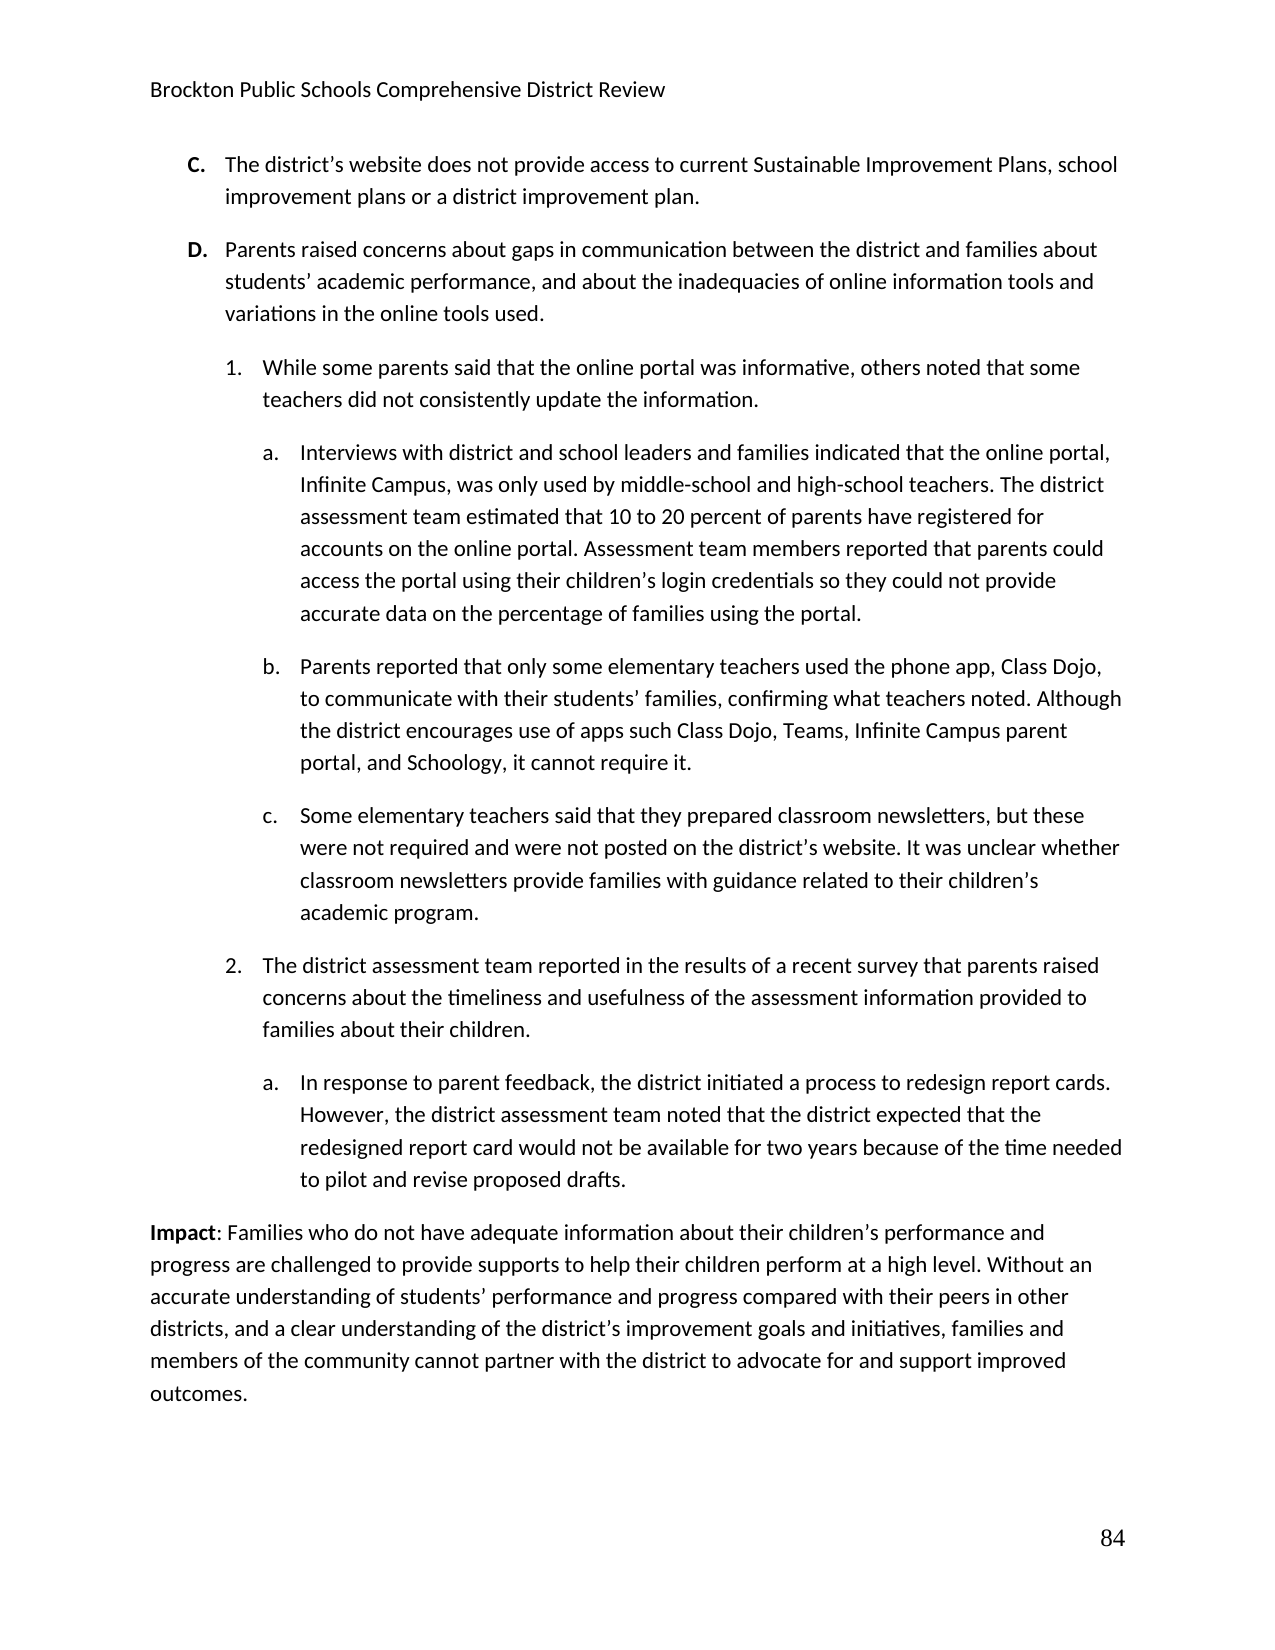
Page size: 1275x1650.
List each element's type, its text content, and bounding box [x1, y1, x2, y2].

list Interviews with district and school leaders and families indicated that the online portal, Infinite Campus, was only used by middle-school and high-school teachers. The district assessment team estimated that 10 to 20 percent of parents have registered for accounts on the online portal. Assessment team members reported that parents could access the portal using their children’s login credentials so they could not provide accurate data on the percentage of families using the portal. [262, 438, 1125, 627]
text 1. While some parents said that the online portal was informative, others noted that some teachers did not consistently update the information. [225, 353, 1125, 413]
list Parents reported that only some elementary teachers used the phone app, Class Dojo, to communicate with their students’ families, confirming what teachers noted. Although the district encourages use of apps such Class Dojo, Teams, Infinite Campus parent portal, and Schoology, it cannot require it. [262, 652, 1125, 776]
text C. The district’s website does not provide access to current Sustainable Improvement Plans, school improvement plans or a district improvement plan. [187, 150, 1125, 210]
text 2. The district assessment team reported in the results of a recent survey that parents raised concerns about the timeliness and usefulness of the assessment information provided to families about their children. [225, 951, 1125, 1043]
text Impact: Families who do not have adequate information about their children’s performance and progress are challenged to provide supports to help their children perform at a high level. Without an accurate understanding of students’ performance and progress compared with their peers in other districts, and a clear understanding of the district’s improvement goals and initiatives, families and members of the community cannot partner with the district to advocate for and support improved outcomes. [150, 1218, 1125, 1407]
list Some elementary teachers said that they prepared classroom newsletters, but these were not required and were not posted on the district’s website. It was unclear whether classroom newsletters provide families with guidance related to their children’s academic program. [262, 801, 1125, 926]
text D. Parents raised concerns about gaps in communication between the district and families about students’ academic performance, and about the inadequacies of online information tools and variations in the online tools used. [150, 235, 1125, 328]
text a. In response to parent feedback, the district initiated a process to redesign report cards. However, the district assessment team noted that the district expected that the redesigned report card would not be available for two years because of the time needed to pilot and revise proposed drafts. [150, 1068, 1125, 1193]
